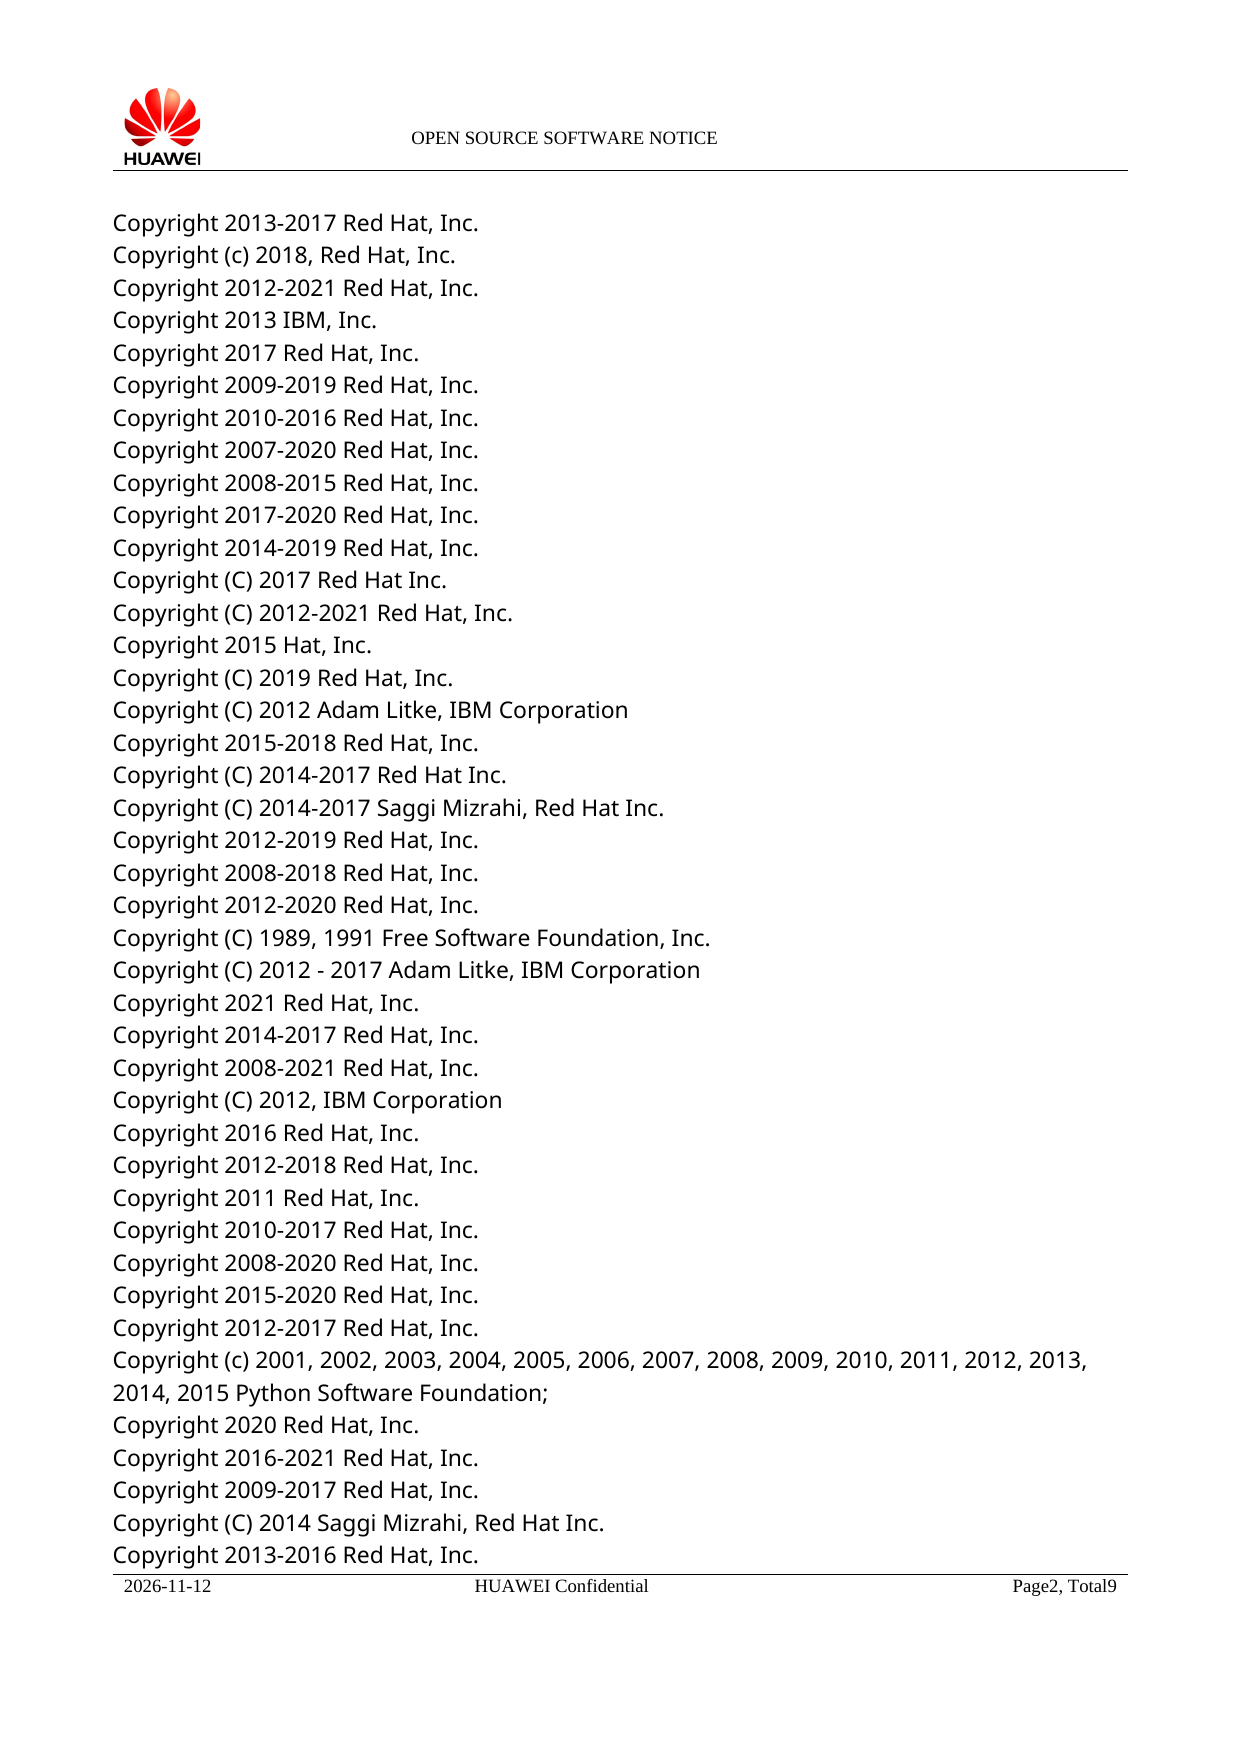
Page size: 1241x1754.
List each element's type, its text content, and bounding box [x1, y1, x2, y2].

picture [124, 88, 201, 165]
